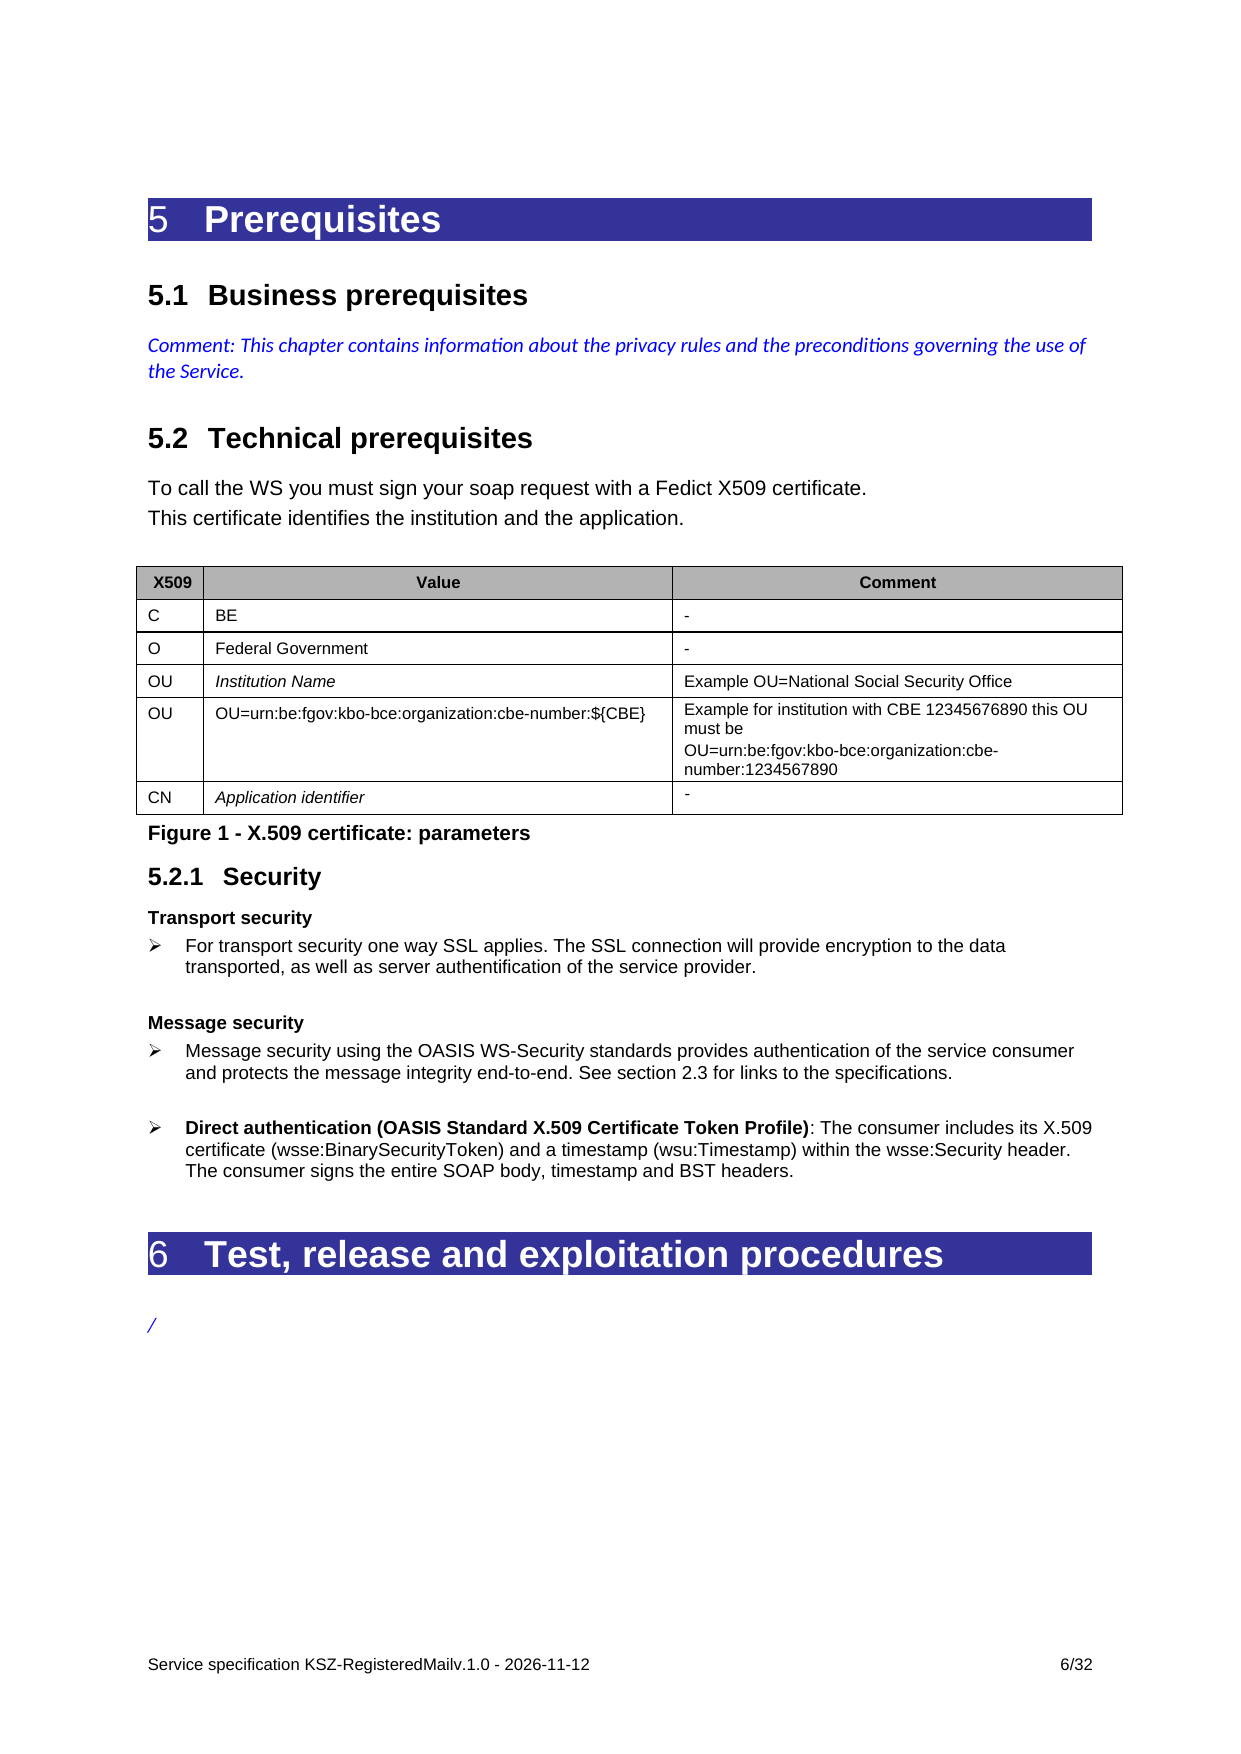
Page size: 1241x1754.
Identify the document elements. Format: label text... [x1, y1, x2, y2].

text Transport security [148, 907, 1092, 928]
list Message security using the OASIS WS-Security standards provides authentication of the service consumer and protects the message integrity end-to-end. See section 2.3 for links to the specifications. [148, 1040, 1092, 1083]
table_cell CN [137, 782, 203, 813]
text To call the WS you must sign your soap request with a Fedict X509 certificate. [148, 475, 1092, 499]
table_cell BE [204, 600, 672, 631]
list For transport security one way SSL applies. The SSL connection will provide encryption to the data transported, as well as server authentification of the service provider. [148, 935, 1092, 978]
table_cell O [137, 633, 203, 664]
text Figure 1 - X.509 certificate: parameters [148, 821, 1092, 845]
table_cell OU=urn:be:fgov:kbo-bce:organization:cbe-number:${CBE} [204, 698, 672, 781]
text This certificate identifies the institution and the application. [148, 506, 1092, 529]
table_cell Institution Name [204, 665, 672, 697]
text Comment: This chapter contains information about the privacy rules and the preconditions governing the use of the Service. [148, 333, 1092, 383]
table_cell Example for institution with CBE 12345676890 this OU must be OU=urn:be:fgov:kbo-bce:organization:cbe-number:1234567890 [673, 698, 1122, 781]
table_cell OU [137, 698, 203, 781]
table_header Value [204, 567, 672, 599]
table_cell - [673, 633, 1122, 664]
text / [148, 1312, 1092, 1338]
table_cell - [673, 600, 1122, 631]
table_cell Federal Government [204, 633, 672, 664]
table_cell Application identifier [204, 782, 672, 813]
table_cell Example OU=National Social Security Office [673, 665, 1122, 697]
table_header X509 [137, 567, 203, 599]
subtitle Prerequisites [148, 198, 1092, 241]
table_cell C [137, 600, 203, 631]
subtitle Business prerequisites [148, 278, 1092, 312]
text Message security [148, 1012, 1092, 1033]
subtitle Technical prerequisites [148, 421, 1092, 454]
subtitle Test, release and exploitation procedures [148, 1232, 1092, 1275]
table_cell - [673, 782, 1122, 813]
table_cell OU [137, 665, 203, 697]
subtitle Security [148, 861, 1092, 890]
list Direct authentication (OASIS Standard X.509 Certificate Token Profile): The consumer includes its X.509 certificate (wsse:BinarySecurityToken) and a timestamp (wsu:Timestamp) within the wsse:Security header. The consumer signs the entire SOAP body, timestamp and BST headers. [148, 1117, 1092, 1182]
table_header Comment [673, 567, 1122, 599]
